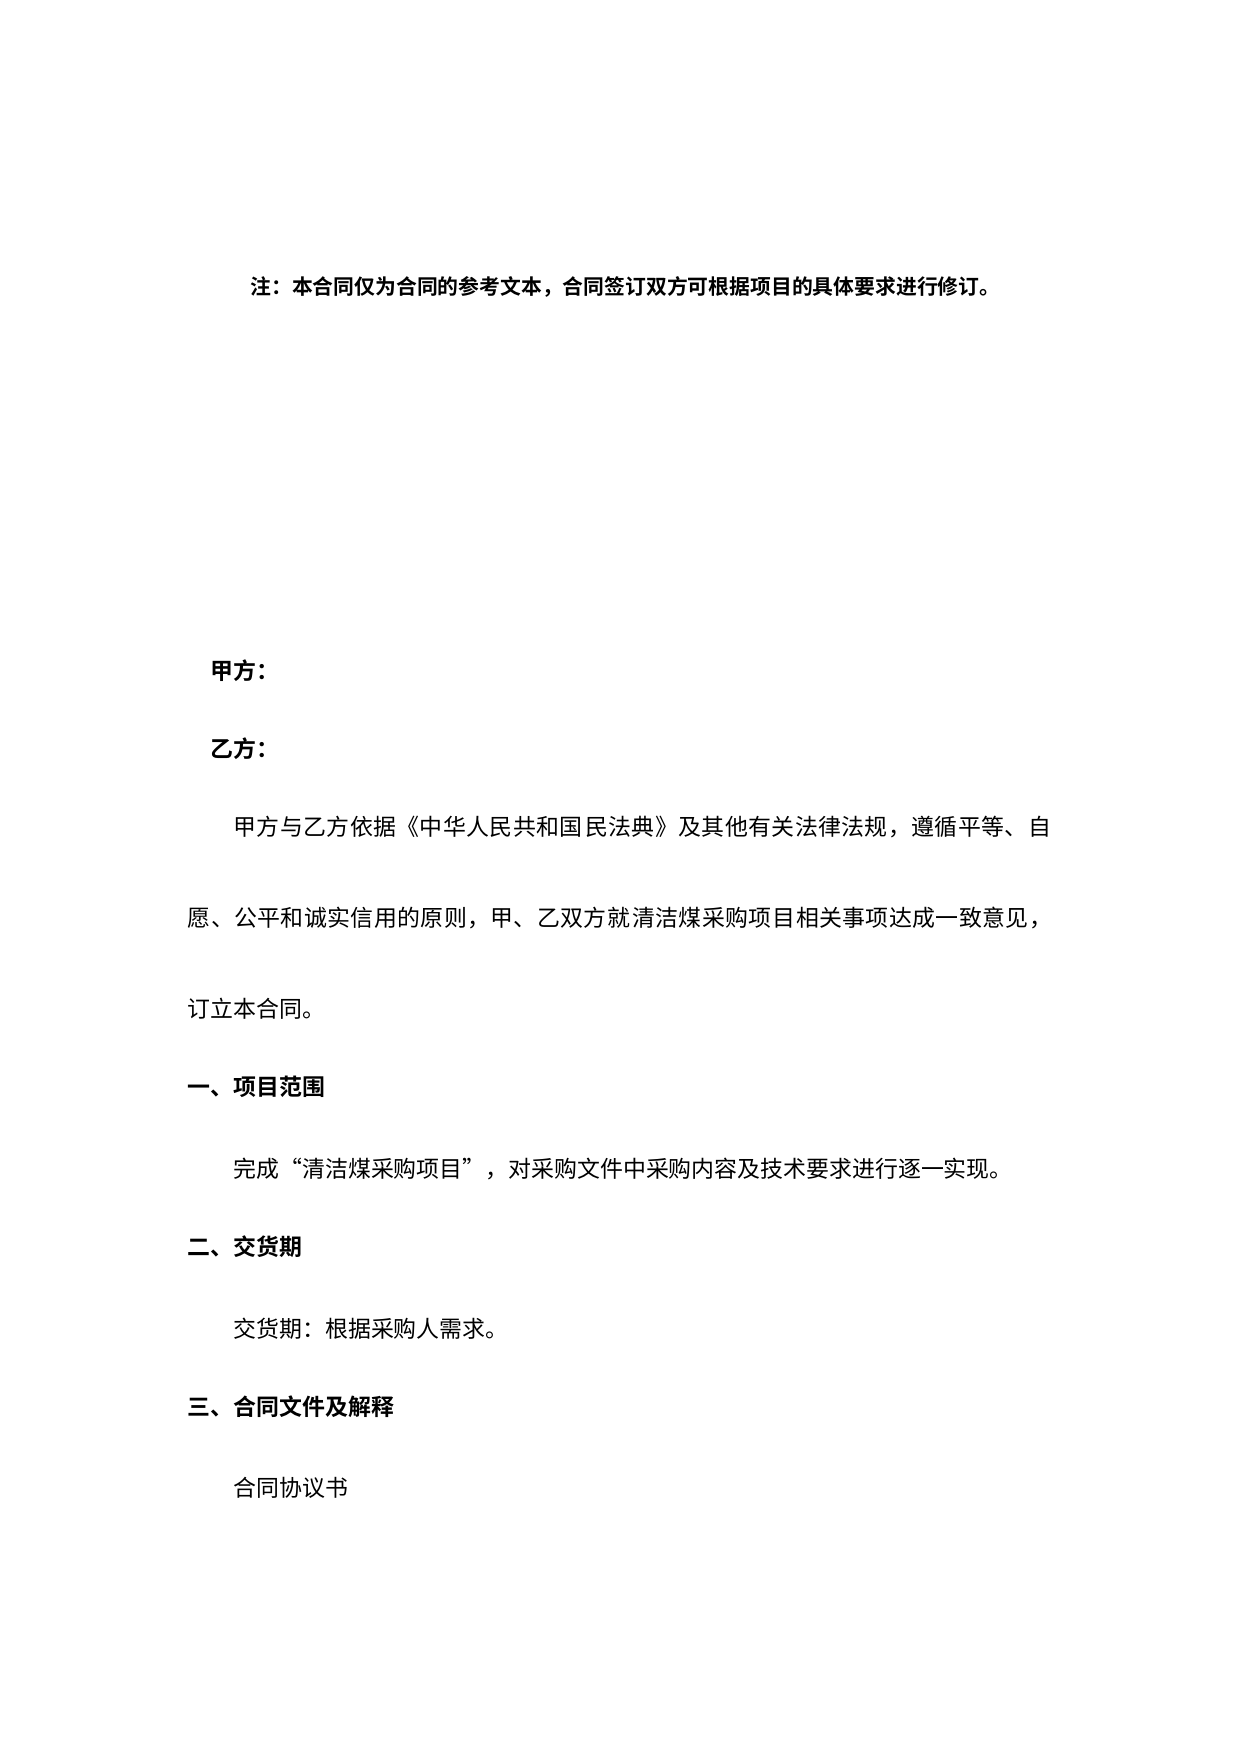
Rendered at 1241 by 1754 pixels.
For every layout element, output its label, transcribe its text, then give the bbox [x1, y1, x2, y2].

text 乙方： [187, 715, 1053, 780]
text 三、合同文件及解释 [187, 1373, 1053, 1438]
text 合同协议书 [187, 1454, 1053, 1519]
text 二、交货期 [187, 1213, 1053, 1278]
text 一、项目范围 [187, 1053, 1053, 1118]
text 完成“清洁煤采购项目”，对采购文件中采购内容及技术要求进行逐一实现。 [187, 1135, 1053, 1200]
text 甲方： [187, 637, 1053, 702]
text 甲方与乙方依据《中华人民共和国民法典》及其他有关法律法规，遵循平等、自愿、公平和诚实信用的原则，甲、乙双方就清洁煤采购项目相关事项达成一致意见，订立本合同。 [187, 793, 1053, 1040]
text 注：本合同仅为合同的参考文本，合同签订双方可根据项目的具体要求进行修订。 [187, 269, 1053, 302]
text 交货期：根据采购人需求。 [187, 1295, 1053, 1360]
